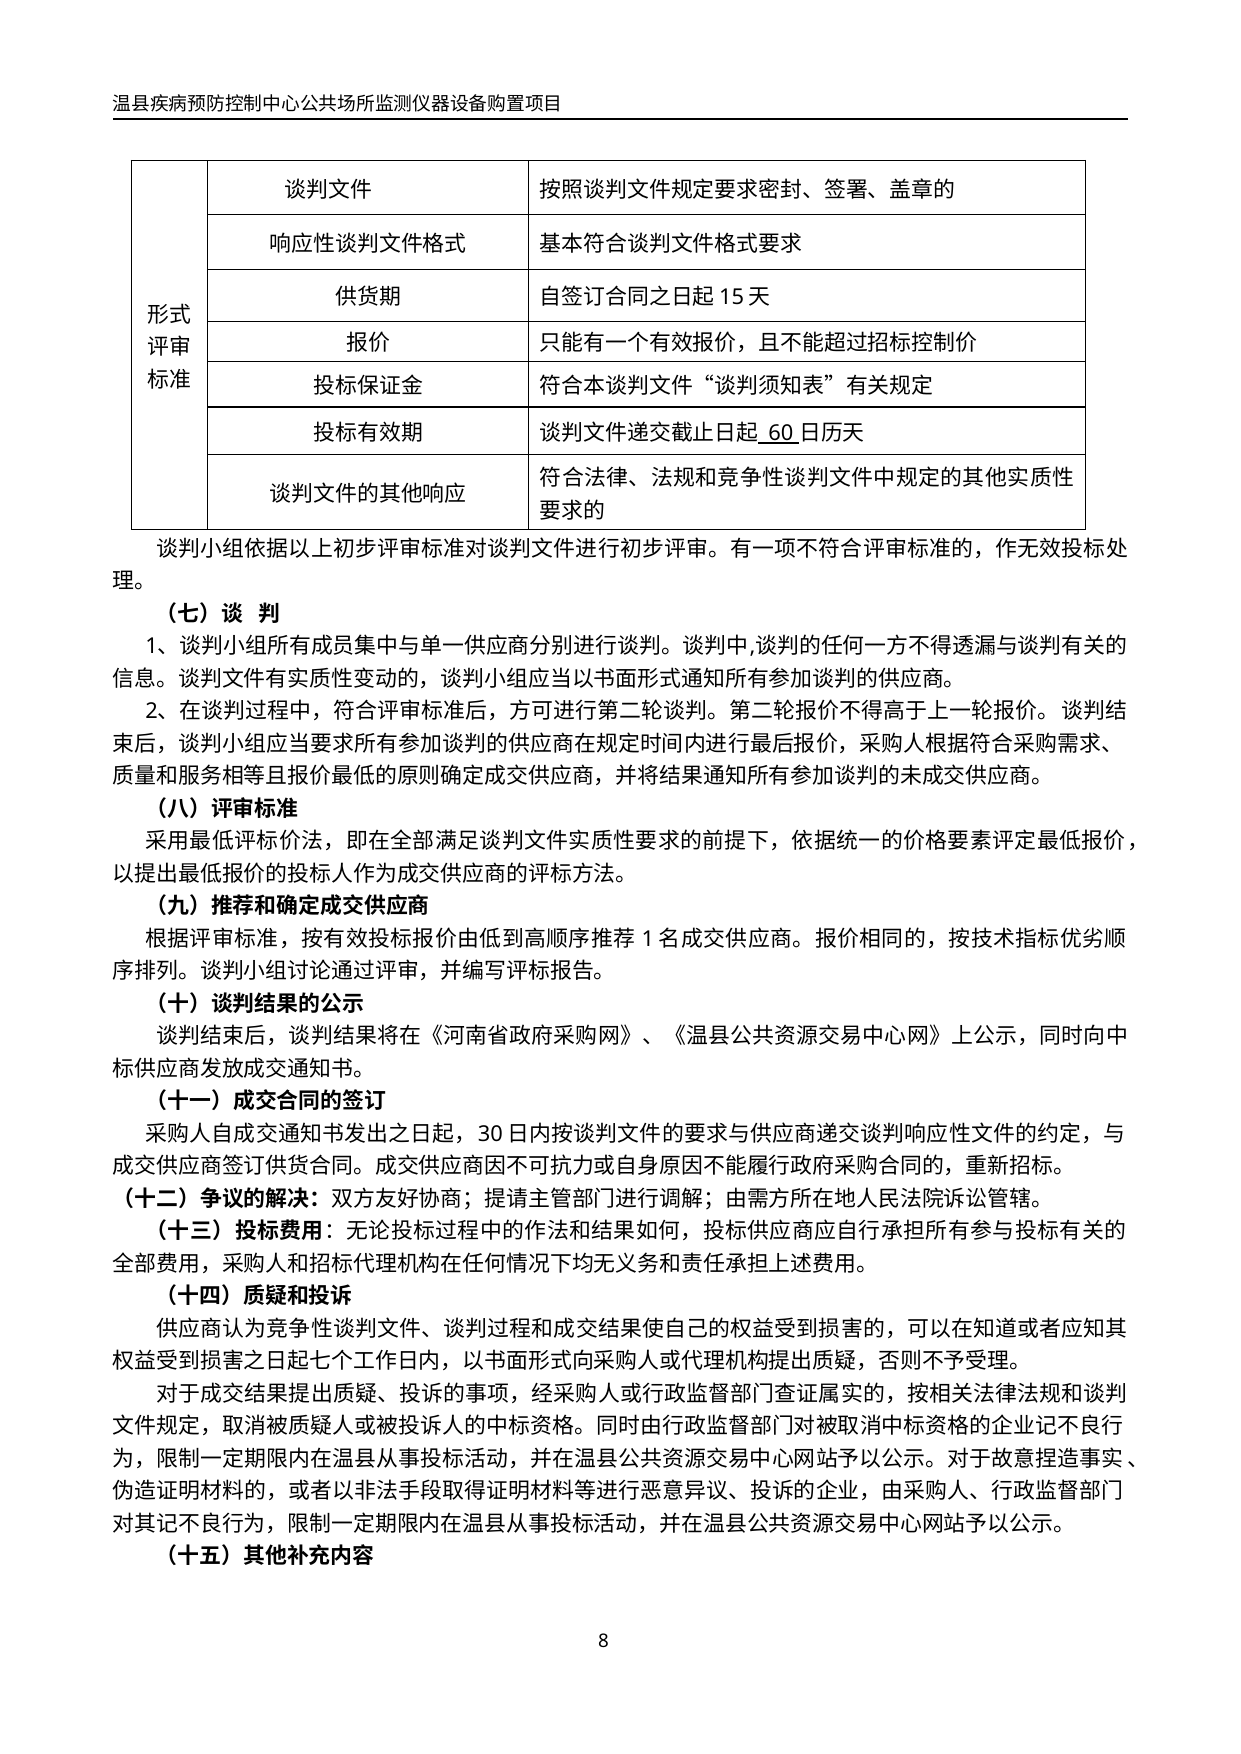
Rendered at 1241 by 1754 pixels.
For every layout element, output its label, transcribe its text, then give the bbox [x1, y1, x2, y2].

table_cell 只能有一个有效报价，且不能超过招标控制价 [529, 322, 1085, 361]
table_cell 响应性谈判文件格式 [208, 215, 528, 268]
table_cell 投标保证金 [208, 362, 528, 406]
table_cell 基本符合谈判文件格式要求 [529, 215, 1085, 268]
table_cell 谈判文件的其他响应 [208, 455, 528, 529]
text （九）推荐和确定成交供应商 [112, 888, 1128, 920]
text 根据评审标准，按有效投标报价由低到高顺序推荐1名成交供应商。报价相同的，按技术指标优劣顺序排列。谈判小组讨论通过评审，并编写评标报告。 [112, 920, 1128, 985]
text 2、在谈判过程中，符合评审标准后，方可进行第二轮谈判。第二轮报价不得高于上一轮报价。谈判结束后，谈判小组应当要求所有参加谈判的供应商在规定时间内进行最后报价，采购人根据符合采购需求、质量和服务相等且报价最低的原则确定成交供应商，并将结果通知所有参加谈判的未成交供应商。 [112, 693, 1128, 790]
text 1、谈判小组所有成员集中与单一供应商分别进行谈判。谈判中,谈判的任何一方不得透漏与谈判有关的信息。谈判文件有实质性变动的，谈判小组应当以书面形式通知所有参加谈判的供应商。 [112, 628, 1128, 693]
text （十二）争议的解决：双方友好协商；提请主管部门进行调解；由需方所在地人民法院诉讼管辖。 [112, 1180, 1128, 1213]
table_cell 谈判文件 [208, 161, 528, 214]
text （八）评审标准 [112, 790, 1128, 823]
table_cell 报价 [208, 322, 528, 361]
table_cell 符合法律、法规和竞争性谈判文件中规定的其他实质性要求的 [529, 455, 1085, 529]
text （十）谈判结果的公示 [112, 985, 1128, 1018]
text （十三）投标费用：无论投标过程中的作法和结果如何，投标供应商应自行承担所有参与投标有关的全部费用，采购人和招标代理机构在任何情况下均无义务和责任承担上述费用。 [112, 1213, 1128, 1278]
text 采购人自成交通知书发出之日起，30日内按谈判文件的要求与供应商递交谈判响应性文件的约定，与成交供应商签订供货合同。成交供应商因不可抗力或自身原因不能履行政府采购合同的，重新招标。 [112, 1115, 1128, 1180]
table_cell 谈判文件递交截止日起 60 日历天 [529, 408, 1085, 454]
text 采用最低评标价法，即在全部满足谈判文件实质性要求的前提下，依据统一的价格要素评定最低报价，以提出最低报价的投标人作为成交供应商的评标方法。 [112, 823, 1128, 888]
text 谈判小组依据以上初步评审标准对谈判文件进行初步评审。有一项不符合评审标准的，作无效投标处理。 [112, 530, 1128, 595]
table_cell 按照谈判文件规定要求密封、签署、盖章的 [529, 161, 1085, 214]
text （十五）其他补充内容 [112, 1538, 1128, 1570]
text 供应商认为竞争性谈判文件、谈判过程和成交结果使自己的权益受到损害的，可以在知道或者应知其权益受到损害之日起七个工作日内，以书面形式向采购人或代理机构提出质疑，否则不予受理。 [112, 1310, 1128, 1375]
table_cell 符合本谈判文件“谈判须知表”有关规定 [529, 362, 1085, 406]
text （十一）成交合同的签订 [112, 1083, 1128, 1115]
table_cell 自签订合同之日起15天 [529, 270, 1085, 321]
text （十四）质疑和投诉 [112, 1278, 1128, 1310]
table_cell 二 形式评审标准 [132, 161, 207, 529]
table_cell 投标有效期 [208, 408, 528, 454]
table_cell 供货期 [208, 270, 528, 321]
text 对于成交结果提出质疑、投诉的事项，经采购人或行政监督部门查证属实的，按相关法律法规和谈判文件规定，取消被质疑人或被投诉人的中标资格。同时由行政监督部门对被取消中标资格的企业记不良行为，限制一定期限内在温县从事投标活动，并在温县公共资源交易中心网站予以公示。对于故意捏造事实、伪造证明材料的，或者以非法手段取得证明材料等进行恶意异议、投诉的企业，由采购人、行政监督部门对其记不良行为，限制一定期限内在温县从事投标活动，并在温县公共资源交易中心网站予以公示。 [112, 1375, 1128, 1538]
text （七）谈 判 [112, 595, 1128, 628]
text 谈判结束后，谈判结果将在《河南省政府采购网》、《温县公共资源交易中心网》上公示，同时向中标供应商发放成交通知书。 [112, 1018, 1128, 1083]
